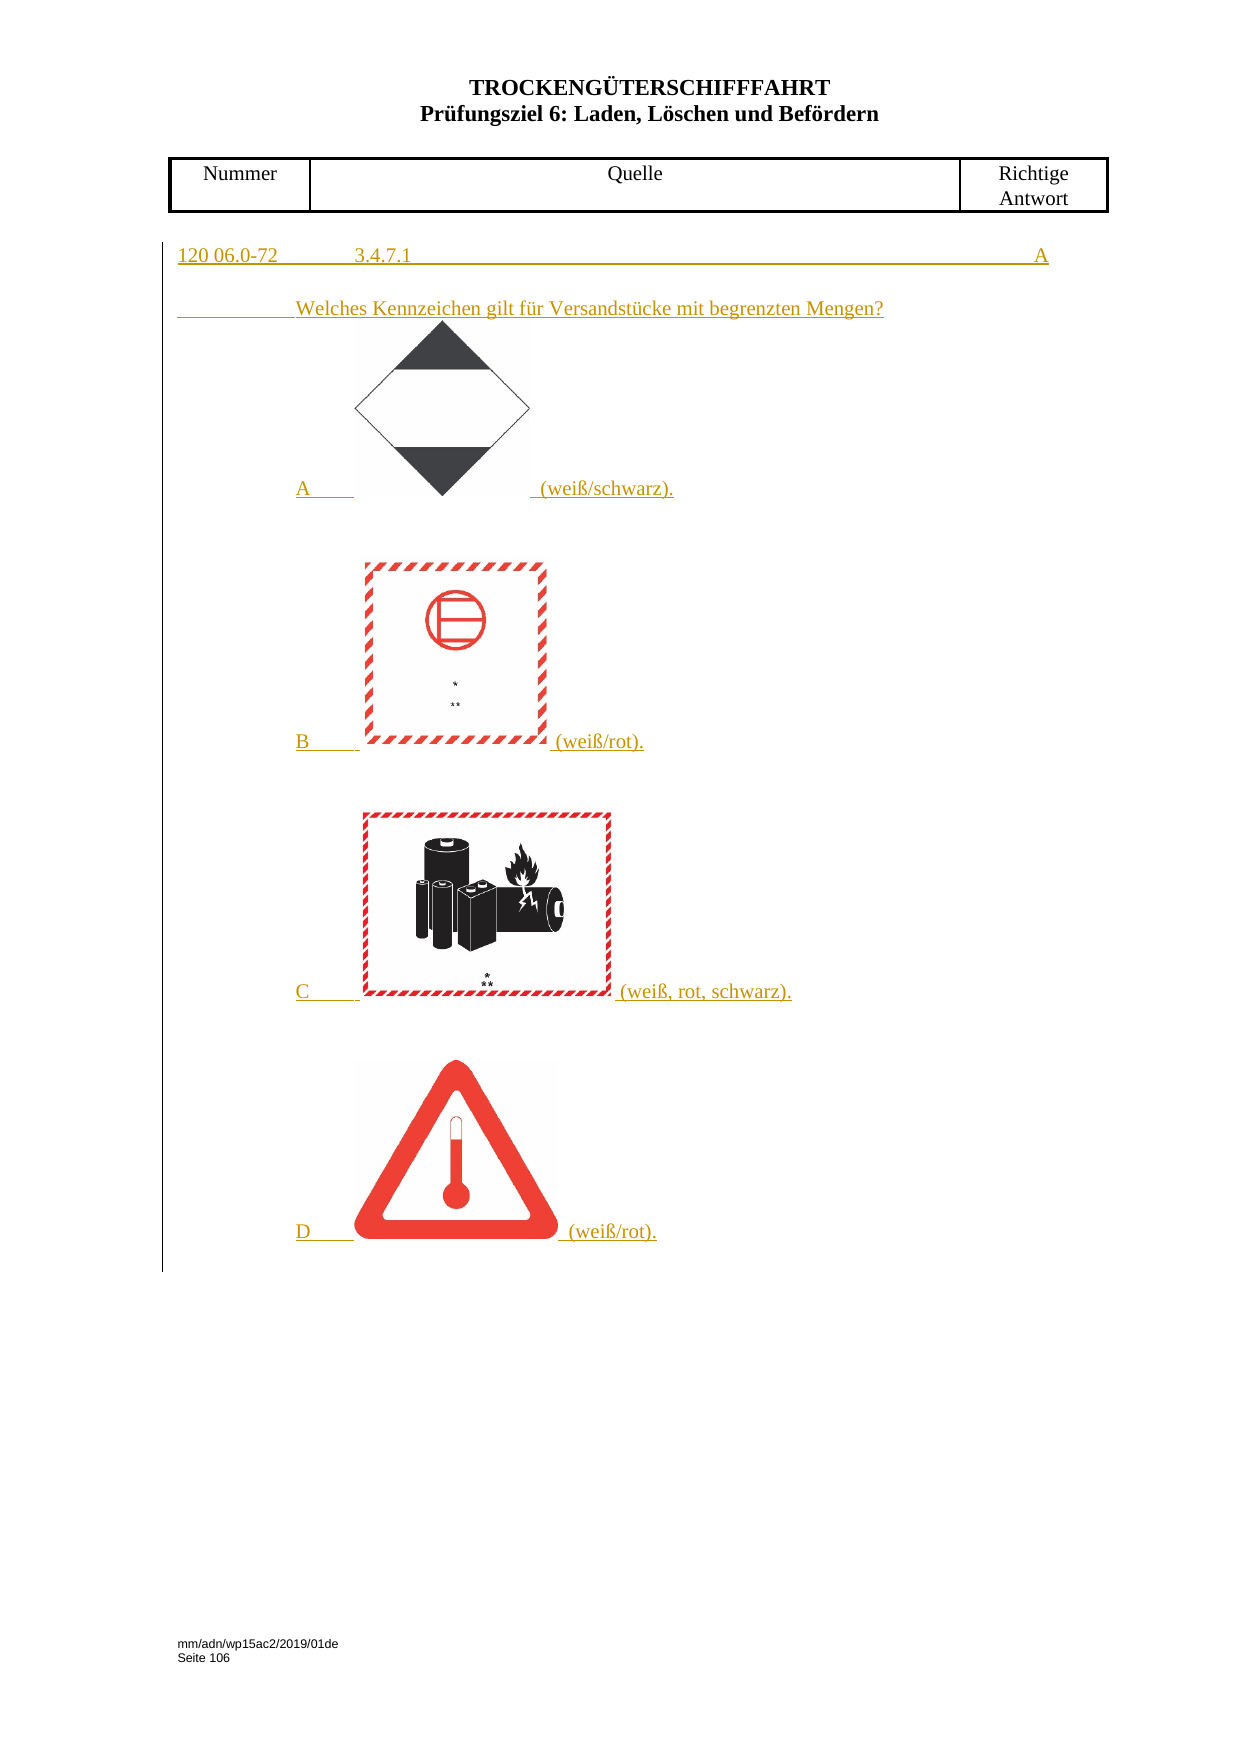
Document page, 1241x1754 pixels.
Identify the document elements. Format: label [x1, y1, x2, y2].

picture [354, 1060, 558, 1239]
picture [359, 556, 550, 749]
picture [354, 320, 530, 496]
picture [359, 808, 615, 999]
